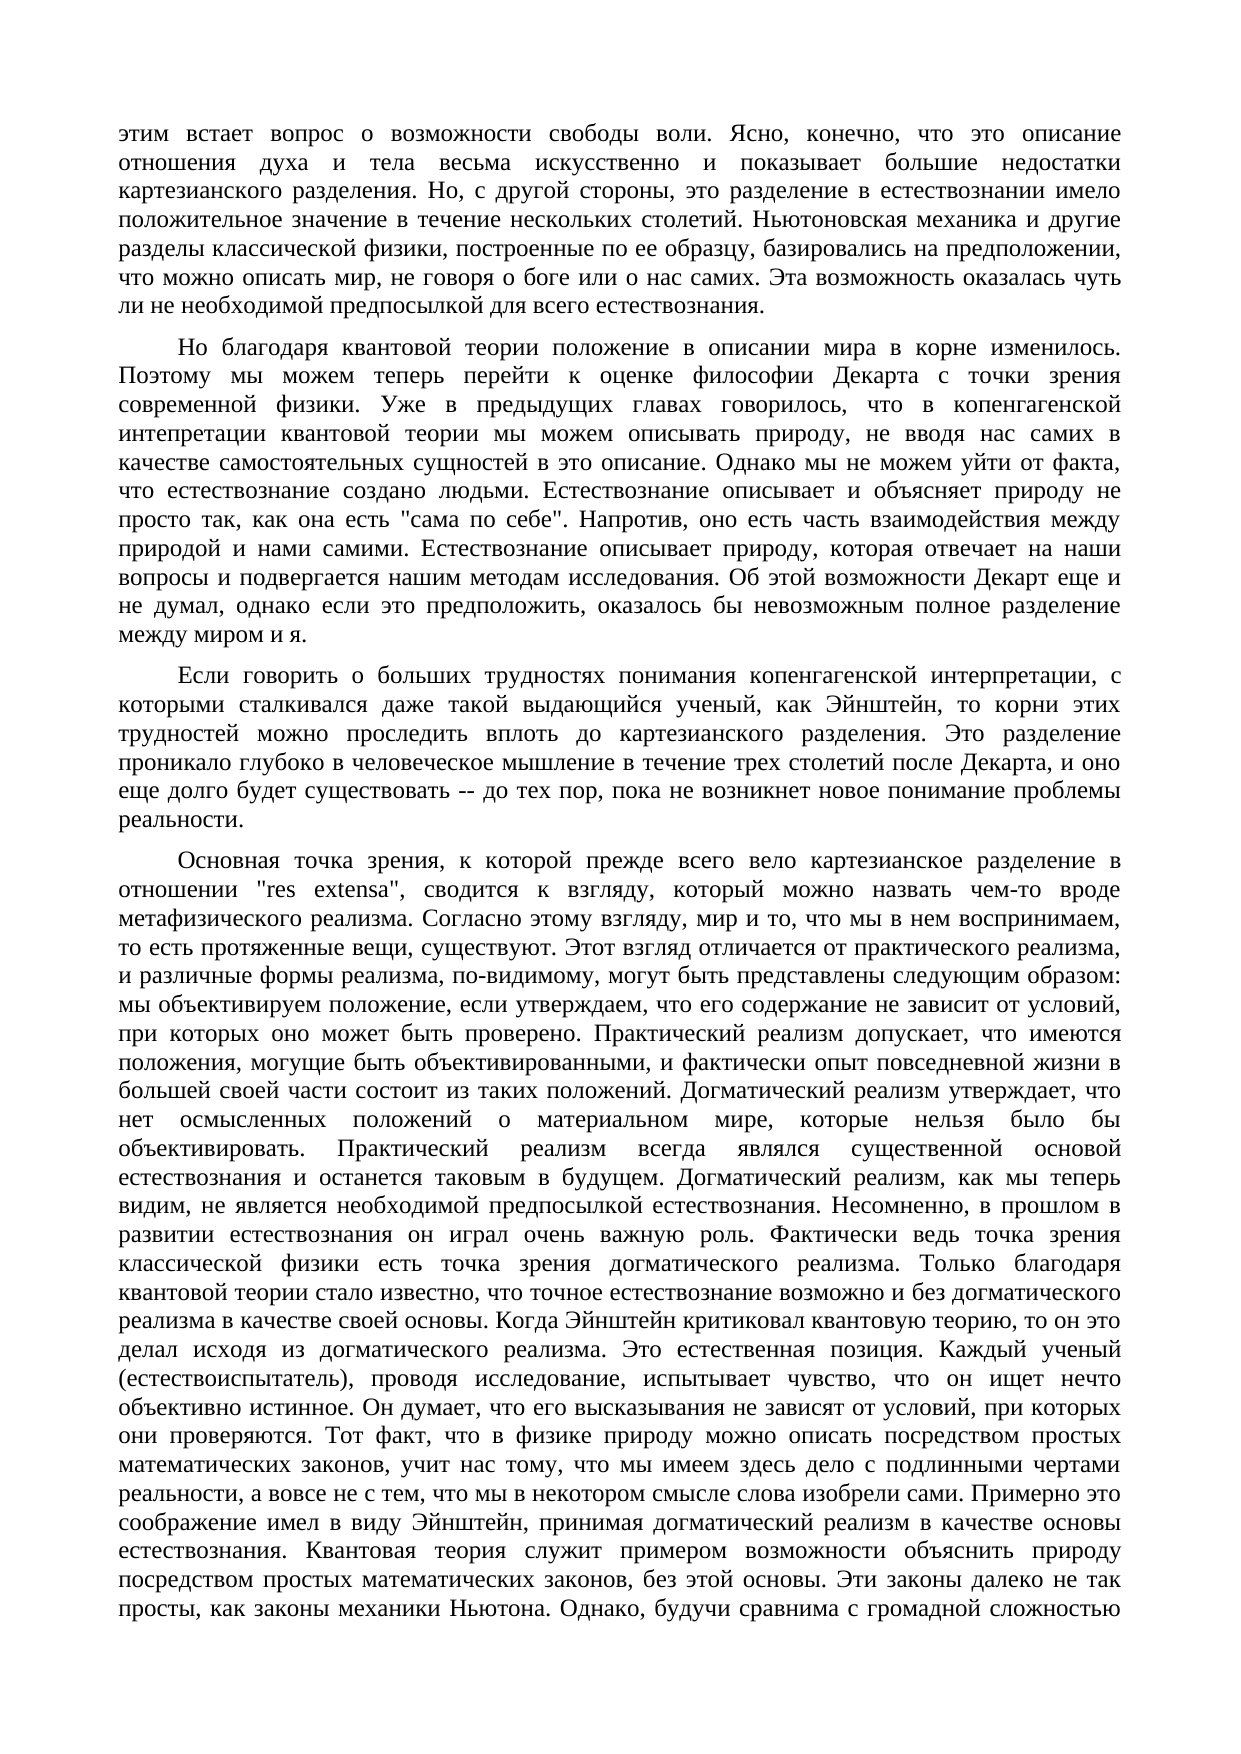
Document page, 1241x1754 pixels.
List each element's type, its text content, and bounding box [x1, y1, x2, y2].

text Но благодаря квантовой теории положение в описании мира в корне изменилось. Поэтому мы можем теперь перейти к оценке философии Декарта с точки зрения современной физики. Уже в предыдущих главах говорилось, что в копенгагенской интепретации квантовой теории мы можем описывать природу, не вводя нас самих в качестве самостоятельных сущностей в это описание. Однако мы не можем уйти от факта, что естествознание создано людьми. Естествознание описывает и объясняет природу не просто так, как она есть "сама по себе". Напротив, оно есть часть взаимодействия между природой и нами самими. Естествознание описывает природу, которая отвечает на наши вопросы и подвергается нашим методам исследования. Об этой возможности Декарт еще и не думал, однако если это предположить, оказалось бы невозможным полное разделение между миром и я. [118, 332, 1122, 648]
text Если говорить о больших трудностях понимания копенгагенской интерпретации, с которыми сталкивался даже такой выдающийся ученый, как Эйнштейн, то корни этих трудностей можно проследить вплоть до картезианского разделения. Это разделение проникало глубоко в человеческое мышление в течение трех столетий после Декарта, и оно еще долго будет существовать -- до тех пор, пока не возникнет новое понимание проблемы реальности. [118, 661, 1122, 833]
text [118, 846, 1122, 1622]
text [118, 118, 1122, 319]
